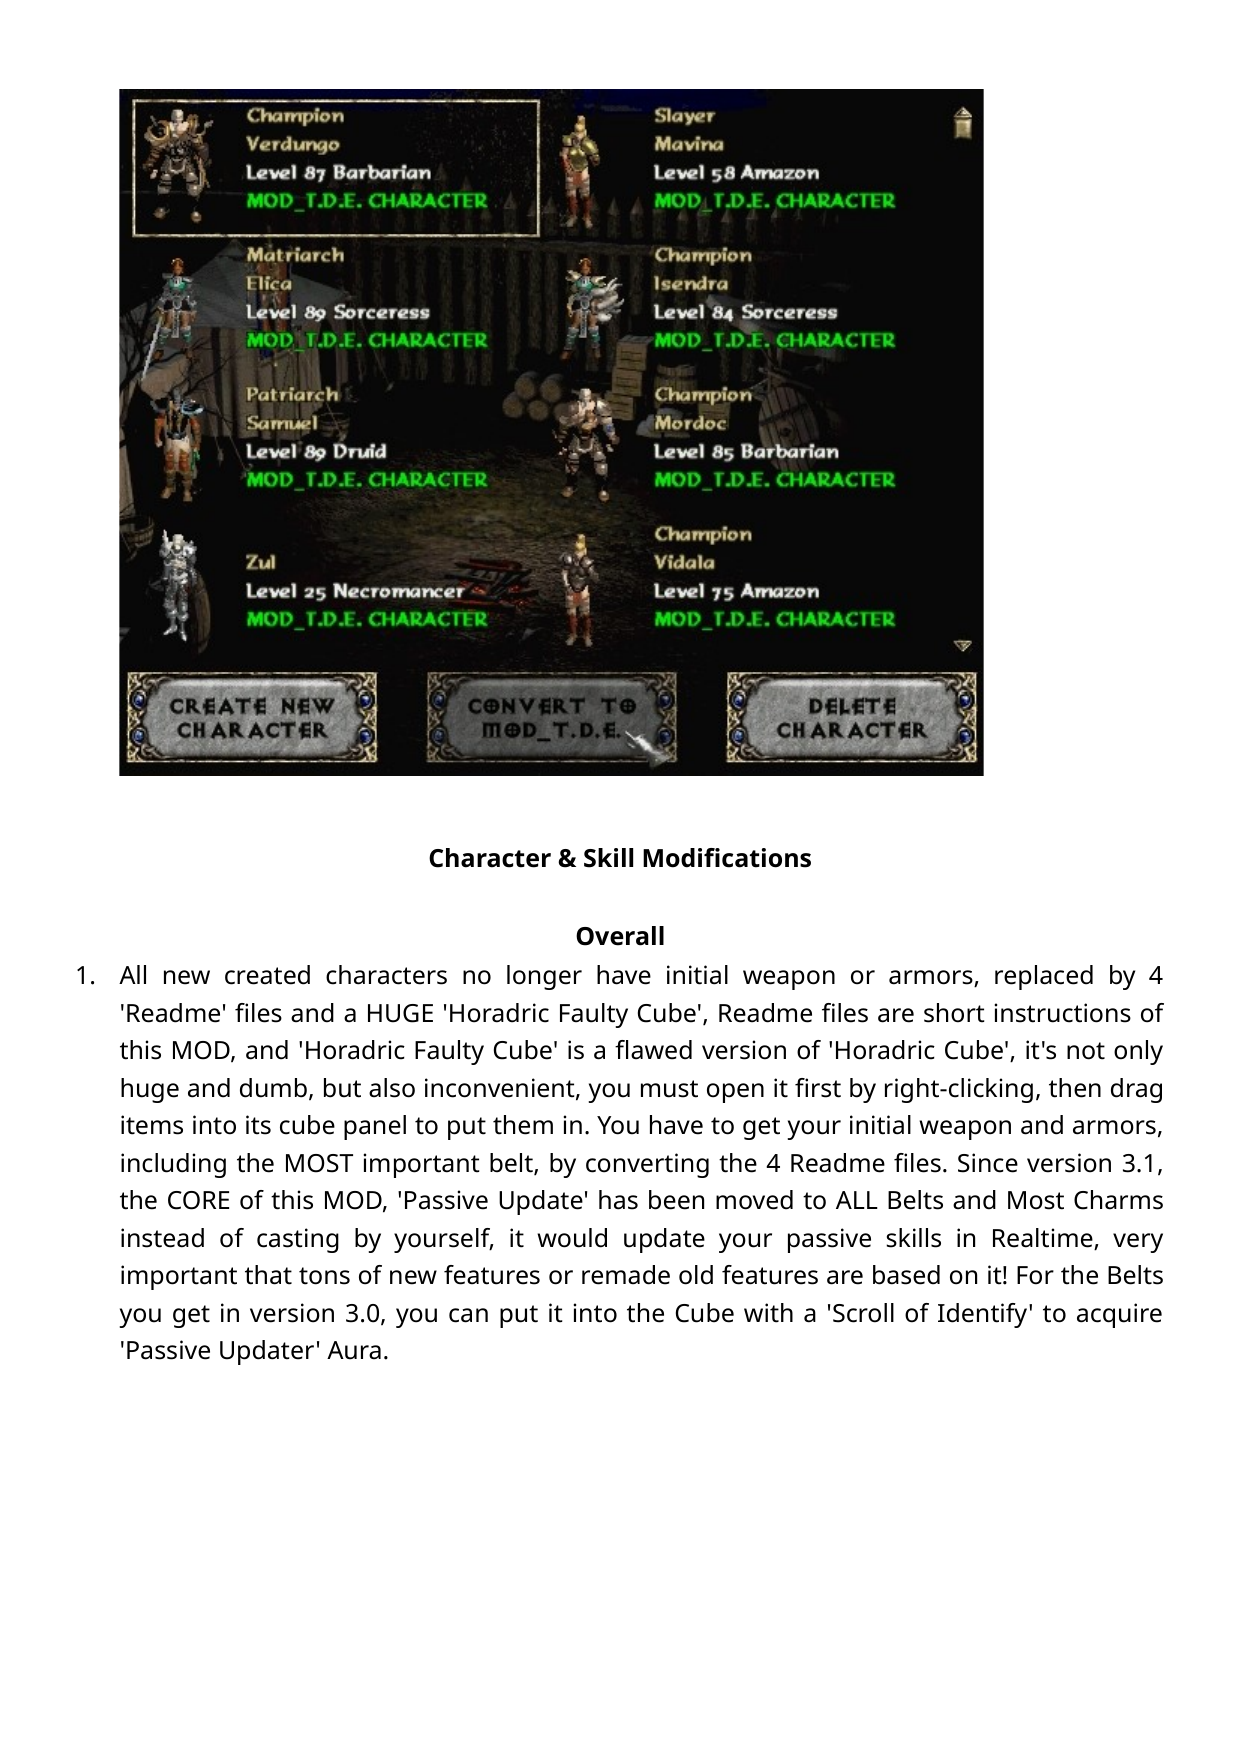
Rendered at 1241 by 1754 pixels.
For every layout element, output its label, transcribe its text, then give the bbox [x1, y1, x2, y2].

picture [119, 89, 984, 776]
subtitle Overall [75, 917, 1165, 954]
list All new created characters no longer have initial weapon or armors, replaced by 4 'Readme' files and a HUGE 'Horadric Faulty Cube', Readme files are short instructions of this MOD, and 'Horadric Faulty Cube' is a flawed version of 'Horadric Cube', it's not only huge and dumb, but also inconvenient, you must open it first by right-clicking, then drag items into its cube panel to put them in. You have to get your initial weapon and armors, including the MOST important belt, by converting the 4 Readme files. Since version 3.1, the CORE of this MOD, 'Passive Update' has been moved to ALL Belts and Most Charms instead of casting by yourself, it would update your passive skills in Realtime, very important that tons of new features or remade old features are based on it! For the Belts you get in version 3.0, you can put it into the Cube with a 'Scroll of Identify' to acquire 'Passive Updater' Aura. [75, 956, 1165, 1369]
subtitle Character & Skill Modifications [75, 839, 1165, 877]
